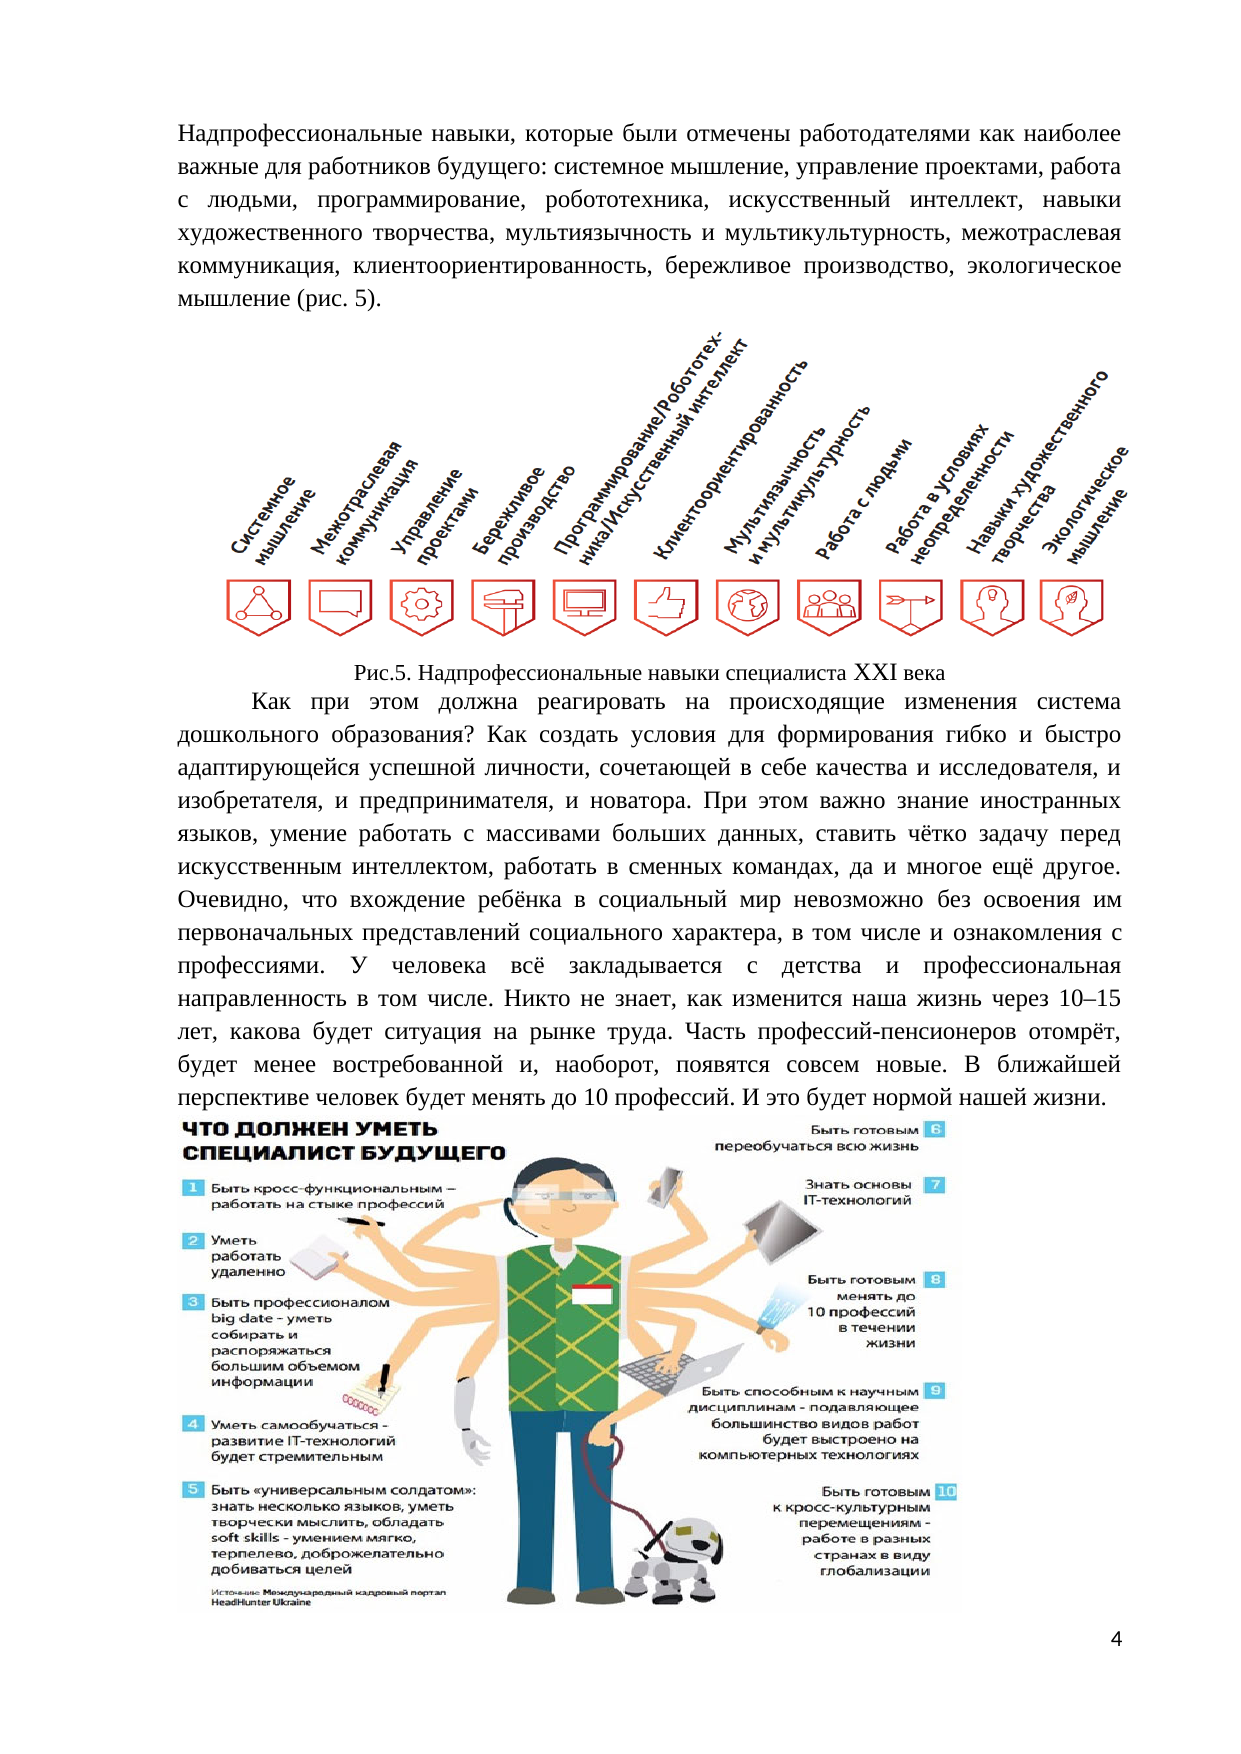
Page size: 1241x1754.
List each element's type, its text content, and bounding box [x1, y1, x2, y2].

text Рис.5. Надпрофессиональные навыки специалиста XXI века [177, 657, 1122, 686]
text Надпрофессиональные навыки, которые были отмечены работодателями как наиболее важные для работников будущего: системное мышление, управление проектами, работа с людьми, программирование, робототехника, искусственный интеллект, навыки художественного творчества, мультиязычность и мультикультурность, межотраслевая коммуникация, клиентоориентированность, бережливое производство, экологическое мышление (рис. 5). [177, 118, 1122, 312]
picture [177, 1115, 963, 1613]
text Как при этом должна реагировать на происходящие изменения система дошкольного образования? Как создать условия для формирования гибко и быстро адаптирующейся успешной личности, сочетающей в себе качества и исследователя, и изобретателя, и предпринимателя, и новатора. При этом важно знание иностранных языков, умение работать с массивами больших данных, ставить чётко задачу перед искусственным интеллектом, работать в сменных командах, да и многое ещё другое. Очевидно, что вхождение ребёнка в социальный мир невозможно без освоения им первоначальных представлений социального характера, в том числе и ознакомления с профессиями. У человека всё закладывается с детства и профессиональная направленность в том числе. Никто не знает, как изменится наша жизнь через 10–15 лет, какова будет ситуация на рынке труда. Часть профессий-пенсионеров отомрёт, будет менее востребованной и, наоборот, появятся совсем новые. В ближайшей перспективе человек будет менять до 10 профессий. И это будет нормой нашей жизни. [177, 686, 1122, 1111]
